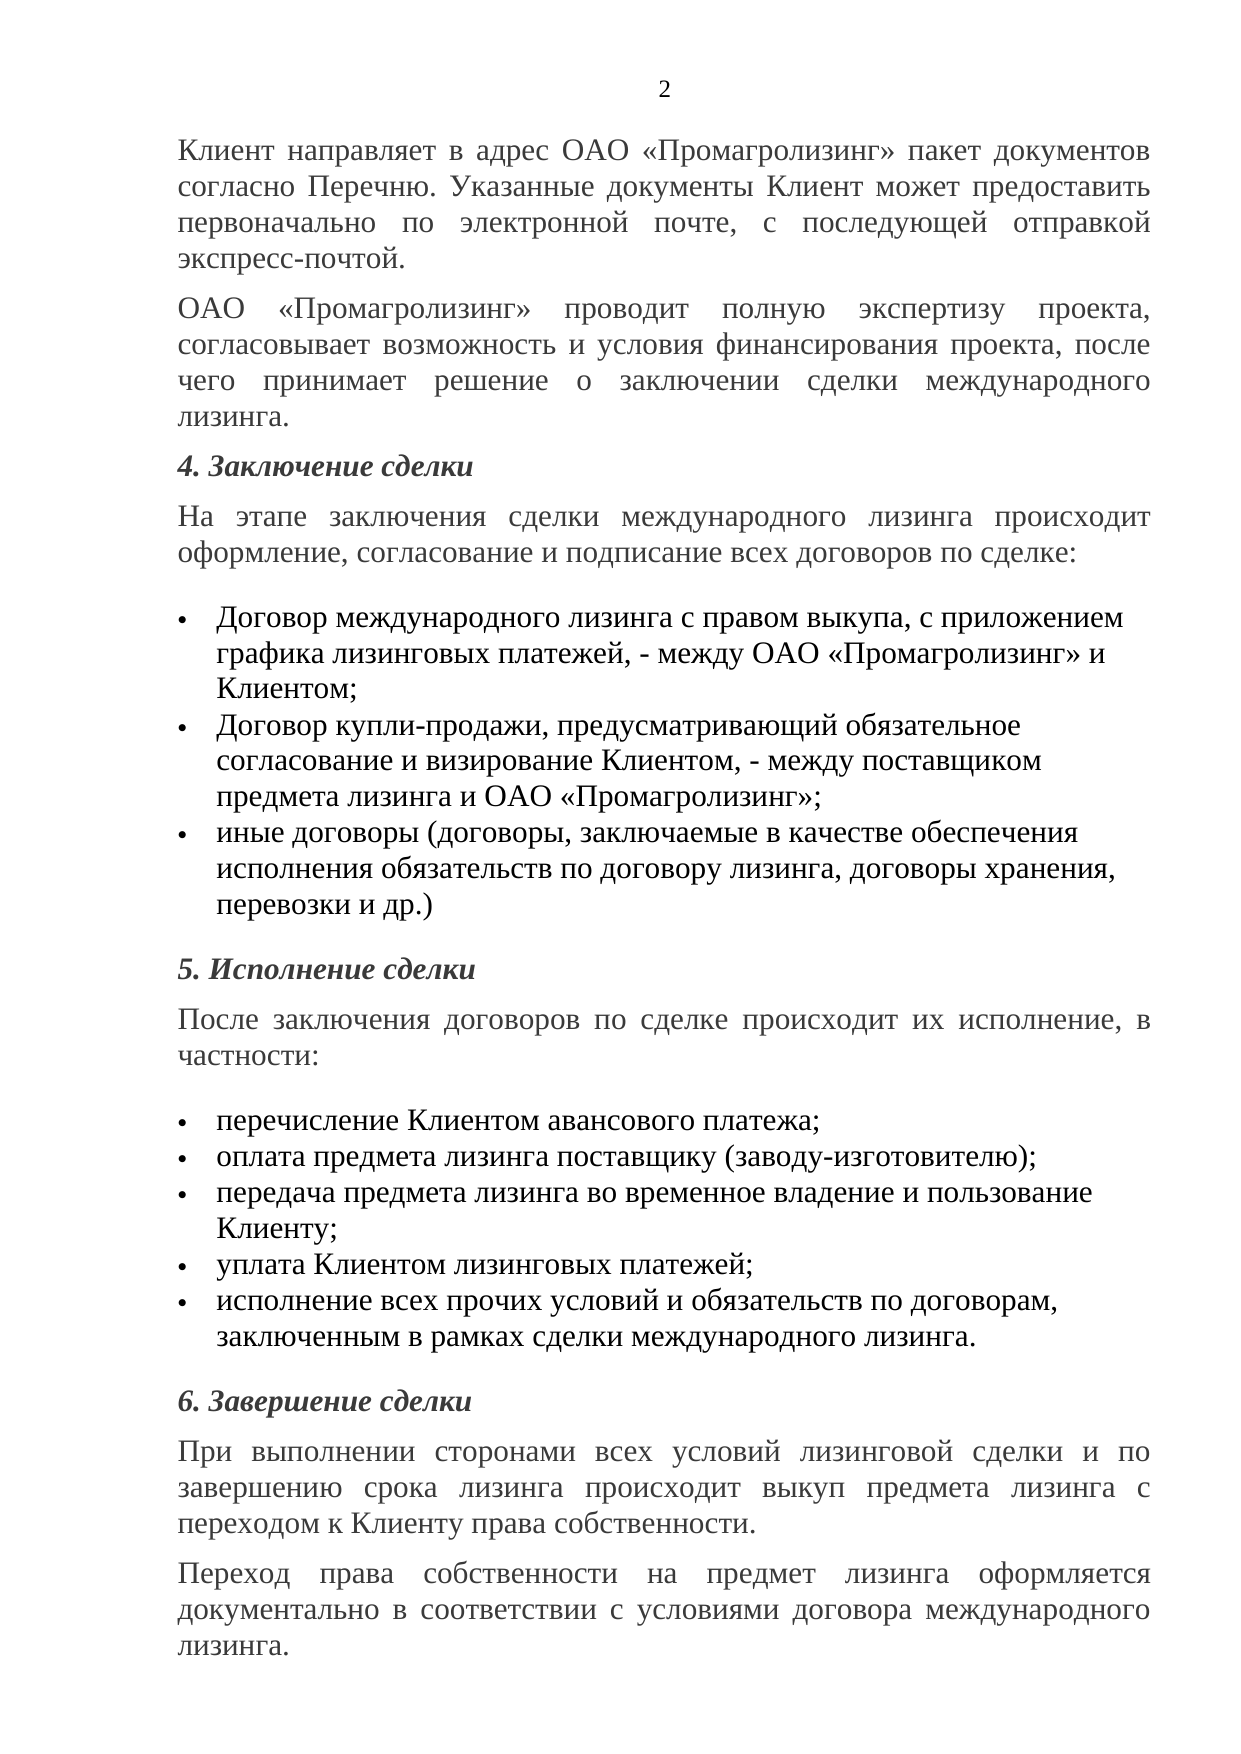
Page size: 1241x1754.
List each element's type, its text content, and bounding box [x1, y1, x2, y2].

list иные договоры (договоры, заключаемые в качестве обеспечения исполнения обязательств по договору лизинга, договоры хранения, перевозки и др.) [179, 813, 1152, 921]
list перечисление Клиентом авансового платежа; [179, 1102, 1152, 1137]
list Договор купли-продажи, предусматривающий обязательное согласование и визирование Клиентом, - между поставщиком предмета лизинга и ОАО «Промагролизинг»; [179, 706, 1152, 813]
text На этапе заключения сделки международного лизинга происходит оформление, согласование и подписание всех договоров по сделке: [177, 497, 1152, 569]
text Переход права собственности на предмет лизинга оформляется документально в соответствии с условиями договора международного лизинга. [177, 1554, 1152, 1662]
text 4. Заключение сделки [177, 447, 1152, 483]
text Клиент направляет в адрес ОАО «Промагролизинг» пакет документов согласно Перечню. Указанные документы Клиент может предоставить первоначально по электронной почте, с последующей отправкой экспресс-почтой. [177, 131, 1152, 275]
text ОАО «Промагролизинг» проводит полную экспертизу проекта, согласовывает возможность и условия финансирования проекта, после чего принимает решение о заключении сделки международного лизинга. [177, 289, 1152, 433]
text 5. Исполнение сделки [177, 951, 1152, 986]
list уплата Клиентом лизинговых платежей; [179, 1245, 1152, 1281]
list передача предмета лизинга во временное владение и пользование Клиенту; [179, 1173, 1152, 1245]
text При выполнении сторонами всех условий лизинговой сделки и по завершению срока лизинга происходит выкуп предмета лизинга с переходом к Клиенту права собственности. [177, 1432, 1152, 1540]
list исполнение всех прочих условий и обязательств по договорам, заключенным в рамках сделки международного лизинга. [179, 1281, 1152, 1353]
text После заключения договоров по сделке происходит их исполнение, в частности: [177, 1001, 1152, 1072]
list Договор международного лизинга с правом выкупа, с приложением графика лизинговых платежей, - между ОАО «Промагролизинг» и Клиентом; [179, 598, 1152, 706]
text 6. Завершение сделки [177, 1382, 1152, 1418]
list оплата предмета лизинга поставщику (заводу-изготовителю); [179, 1137, 1152, 1173]
